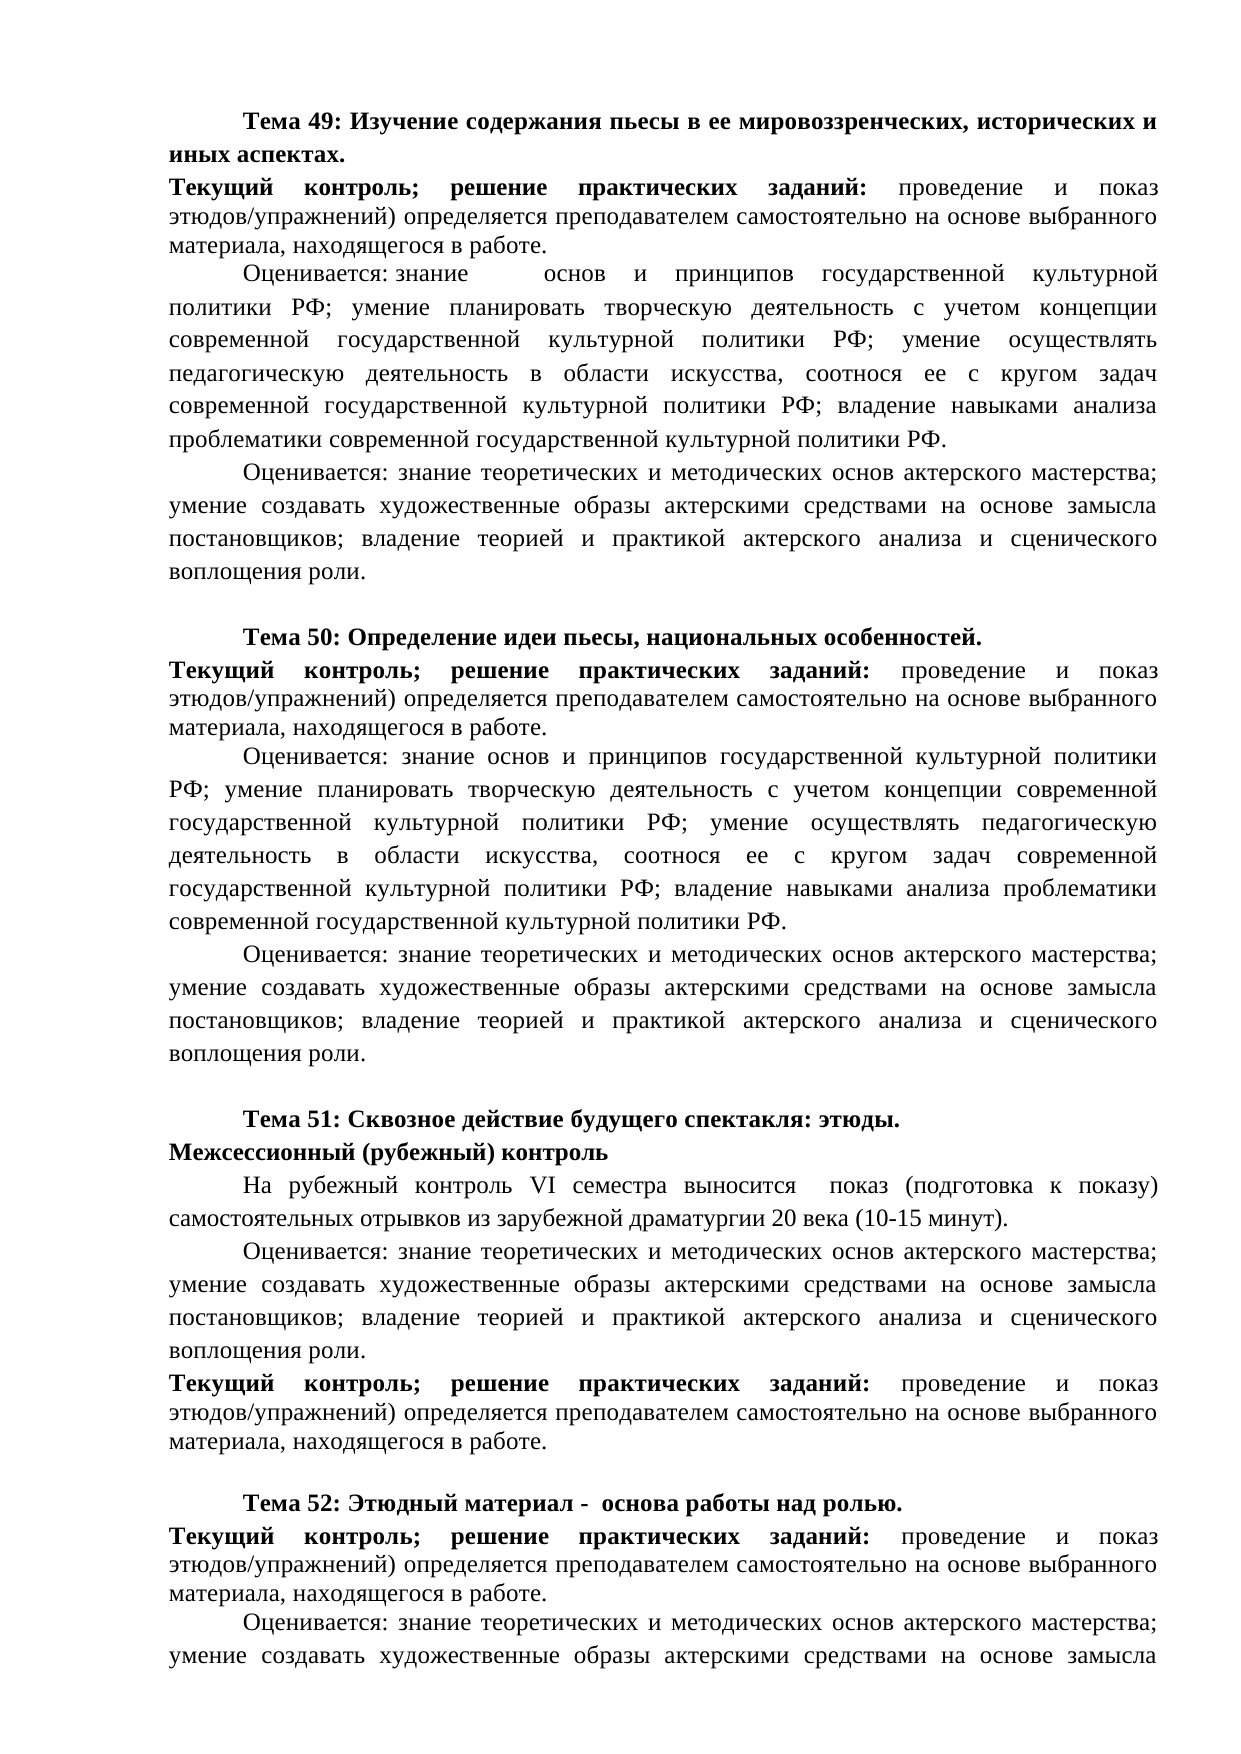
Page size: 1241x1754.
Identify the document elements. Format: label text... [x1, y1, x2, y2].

text Межсессионный (рубежный) контроль [169, 1137, 1159, 1166]
text Оценивается: знание основ и принципов государственной культурной политики РФ; умение планировать творческую деятельность с учетом концепции современной государственной культурной политики РФ; умение осуществлять педагогическую деятельность в области искусства, соотнося ее с кругом задач современной государственной культурной политики РФ; владение навыками анализа проблематики современной государственной культурной политики РФ. [169, 258, 1159, 452]
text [169, 1607, 1159, 1669]
text Тема 52: Этюдный материал - основа работы над ролью. [169, 1488, 1159, 1516]
text Тема 51: Сквозное действие будущего спектакля: этюды. [169, 1104, 1159, 1133]
text Оценивается: знание основ и принципов государственной культурной политики РФ; умение планировать творческую деятельность с учетом концепции современной государственной культурной политики РФ; умение осуществлять педагогическую деятельность в области искусства, соотнося ее с кругом задач современной государственной культурной политики РФ; владение навыками анализа проблематики современной государственной культурной политики РФ. [169, 741, 1159, 935]
text На рубежный контроль VI семестра выносится показ (подготовка к показу) самостоятельных отрывков из зарубежной драматургии 20 века (10-15 минут). [169, 1170, 1159, 1232]
text Тема 50: Определение идеи пьесы, национальных особенностей. [169, 622, 1159, 651]
text Тема 49: Изучение содержания пьесы в ее мировоззренческих, исторических и иных аспектах. [169, 106, 1159, 168]
